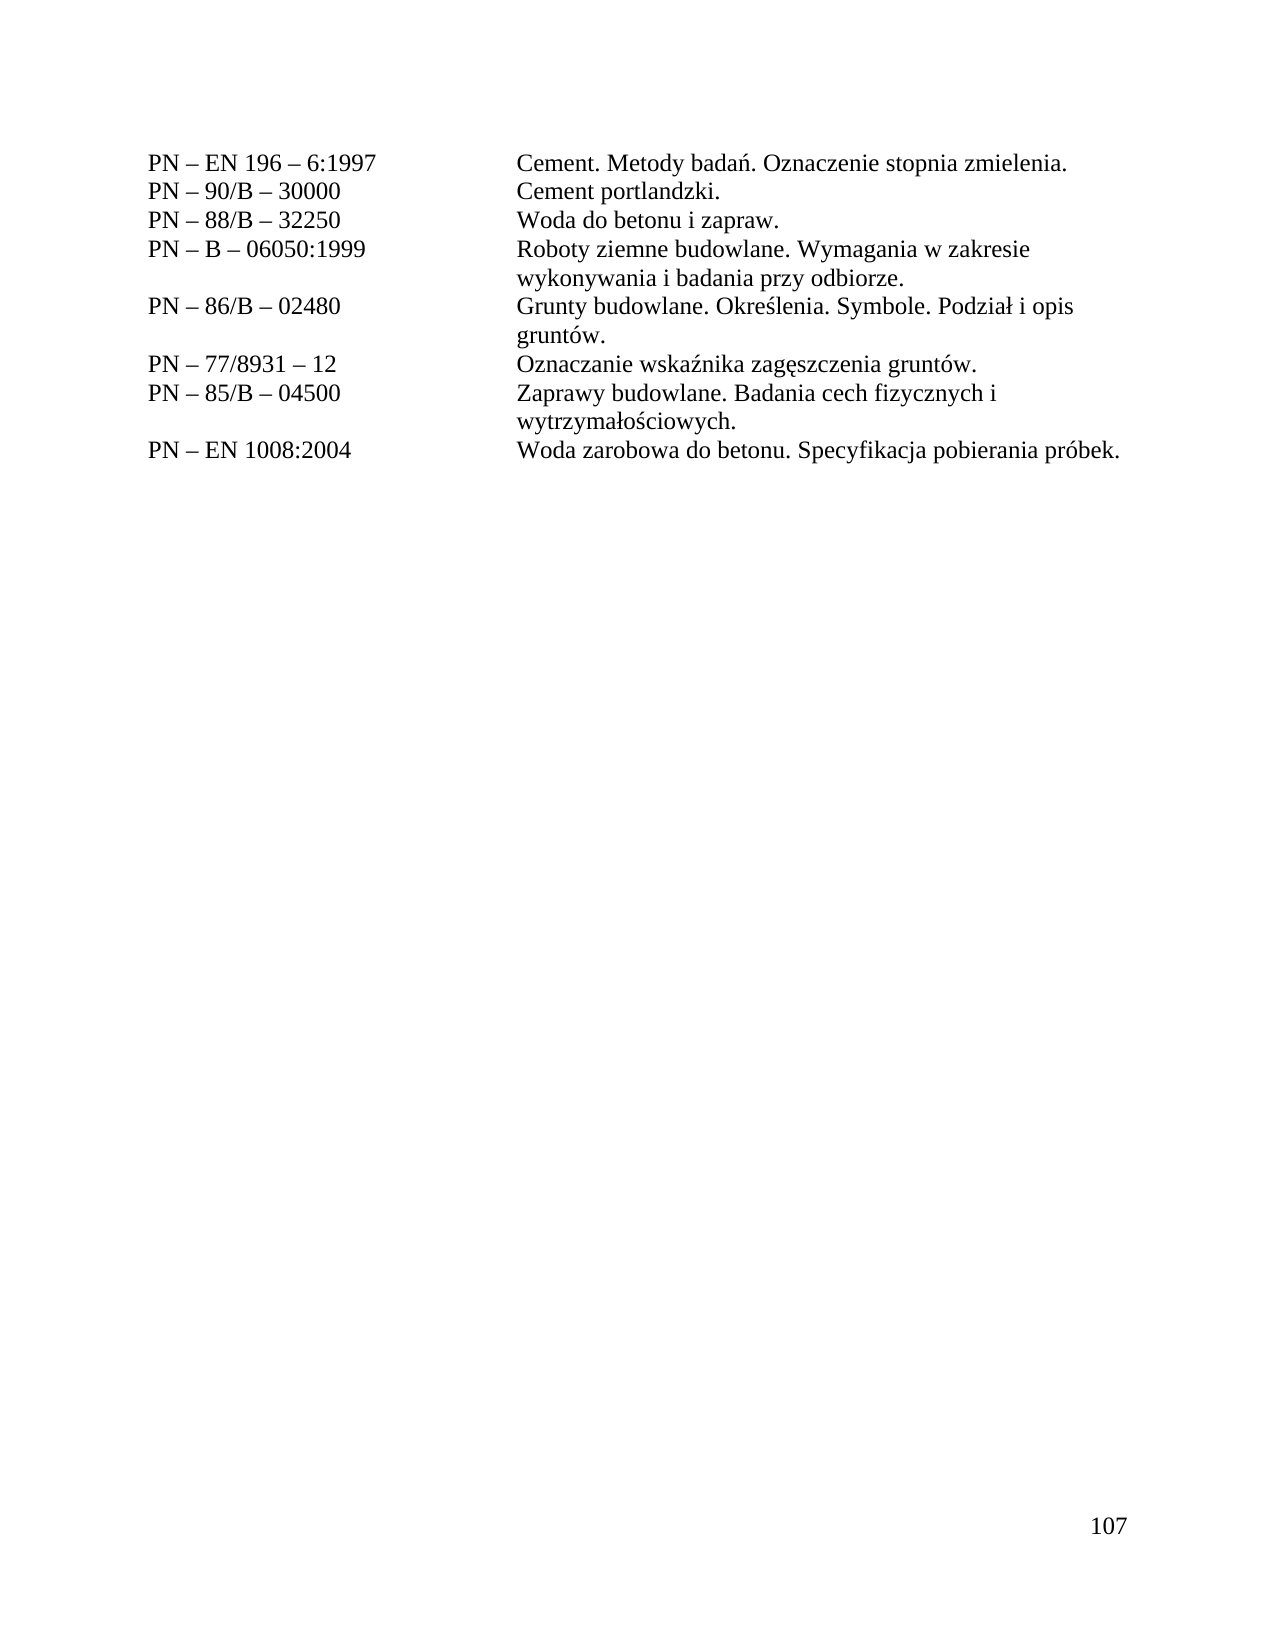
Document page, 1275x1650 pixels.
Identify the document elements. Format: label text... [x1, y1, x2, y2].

text PN – 85/B – 04500 Zaprawy budowlane. Badania cech fizycznych i wytrzymałościowych. [148, 378, 1127, 435]
text PN – EN 1008:2004 Woda zarobowa do betonu. Specyfikacja pobierania próbek. [148, 435, 1127, 464]
text PN – 86/B – 02480 Grunty budowlane. Określenia. Symbole. Podział i opis gruntów. [148, 291, 1127, 349]
text PN – 88/B – 32250 Woda do betonu i zapraw. [148, 205, 1127, 234]
text PN – B – 06050:1999 Roboty ziemne budowlane. Wymagania w zakresie wykonywania i badania przy odbiorze. [148, 234, 1127, 291]
text PN – 90/B – 30000 Cement portlandzki. [148, 176, 1127, 205]
text PN – EN 196 – 6:1997 Cement. Metody badań. Oznaczenie stopnia zmielenia. [148, 148, 1127, 176]
text PN – 77/8931 – 12 Oznaczanie wskaźnika zagęszczenia gruntów. [148, 349, 1127, 378]
